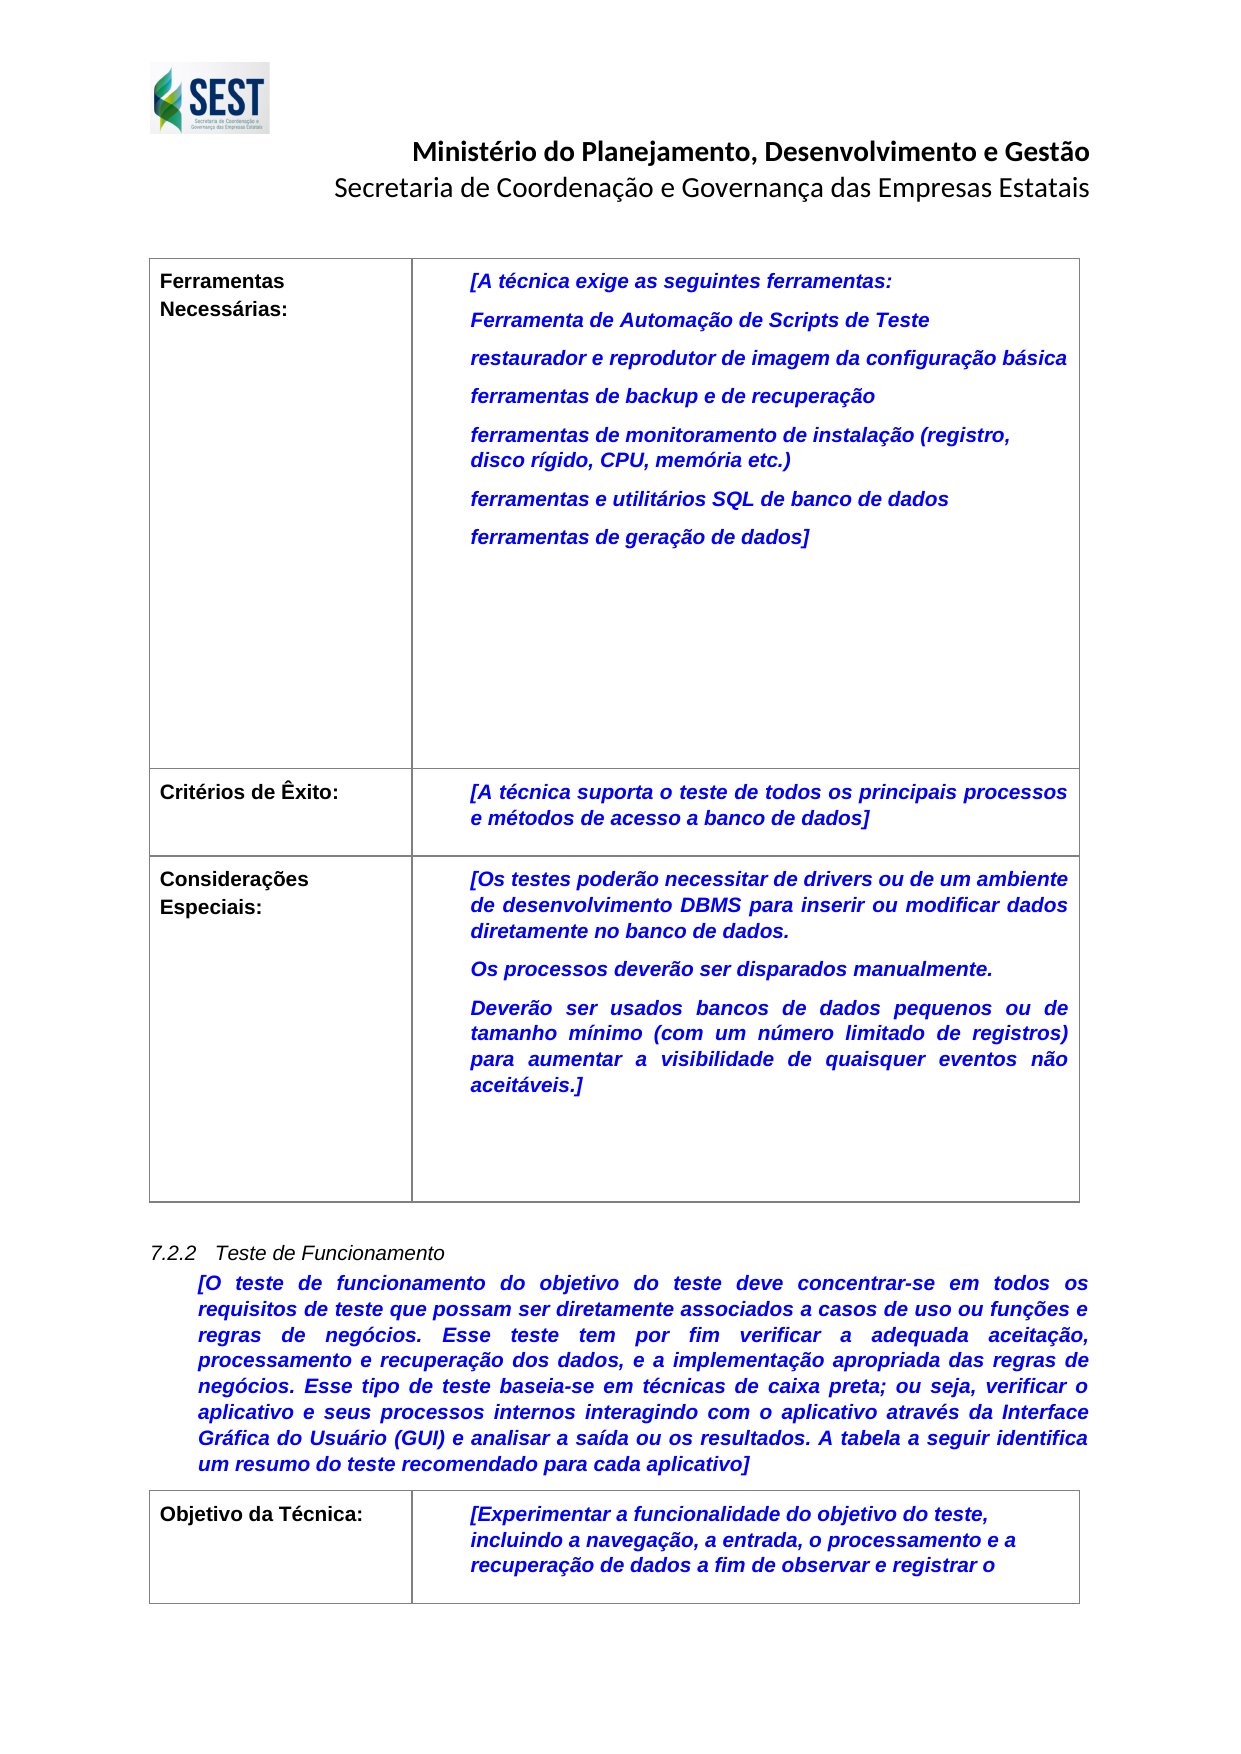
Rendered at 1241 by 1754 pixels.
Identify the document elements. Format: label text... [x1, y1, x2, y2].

table_cell Considerações Especiais: [150, 857, 411, 1201]
table_cell [A técnica suporta o teste de todos os principais processos e métodos de acesso a banco de dados] [413, 769, 1079, 855]
table_cell Critérios de Êxito: [150, 769, 411, 855]
table_cell Ferramentas Necessárias: [150, 259, 411, 768]
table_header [413, 1491, 1079, 1603]
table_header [150, 1491, 411, 1603]
table_cell [A técnica exige as seguintes ferramentas: Ferramenta de Automação de Scripts de Teste restaurador e reprodutor de imagem da configuração básica ferramentas de backup e de recuperação ferramentas de monitoramento de instalação (registro, disco rígido, CPU, memória etc.) ferramentas e utilitários SQL de banco de dados ferramentas de geração de dados] [413, 259, 1079, 768]
subtitle 7.2.2 Teste de Funcionamento [150, 1242, 1090, 1264]
picture [150, 62, 270, 134]
text [O teste de funcionamento do objetivo do teste deve concentrar-se em todos os requisitos de teste que possam ser diretamente associados a casos de uso ou funções e regras de negócios. Esse teste tem por fim verificar a adequada aceitação, processamento e recuperação dos dados, e a implementação apropriada das regras de negócios. Esse tipo de teste baseia-se em técnicas de caixa preta; ou seja, verificar o aplicativo e seus processos internos interagindo com o aplicativo através da Interface Gráfica do Usuário (GUI) e analisar a saída ou os resultados. A tabela a seguir identifica um resumo do teste recomendado para cada aplicativo] [198, 1271, 1090, 1476]
table_cell [Os testes poderão necessitar de drivers ou de um ambiente de desenvolvimento DBMS para inserir ou modificar dados diretamente no banco de dados. Os processos deverão ser disparados manualmente. Deverão ser usados bancos de dados pequenos ou de tamanho mínimo (com um número limitado de registros) para aumentar a visibilidade de quaisquer eventos não aceitáveis.] [413, 857, 1079, 1201]
